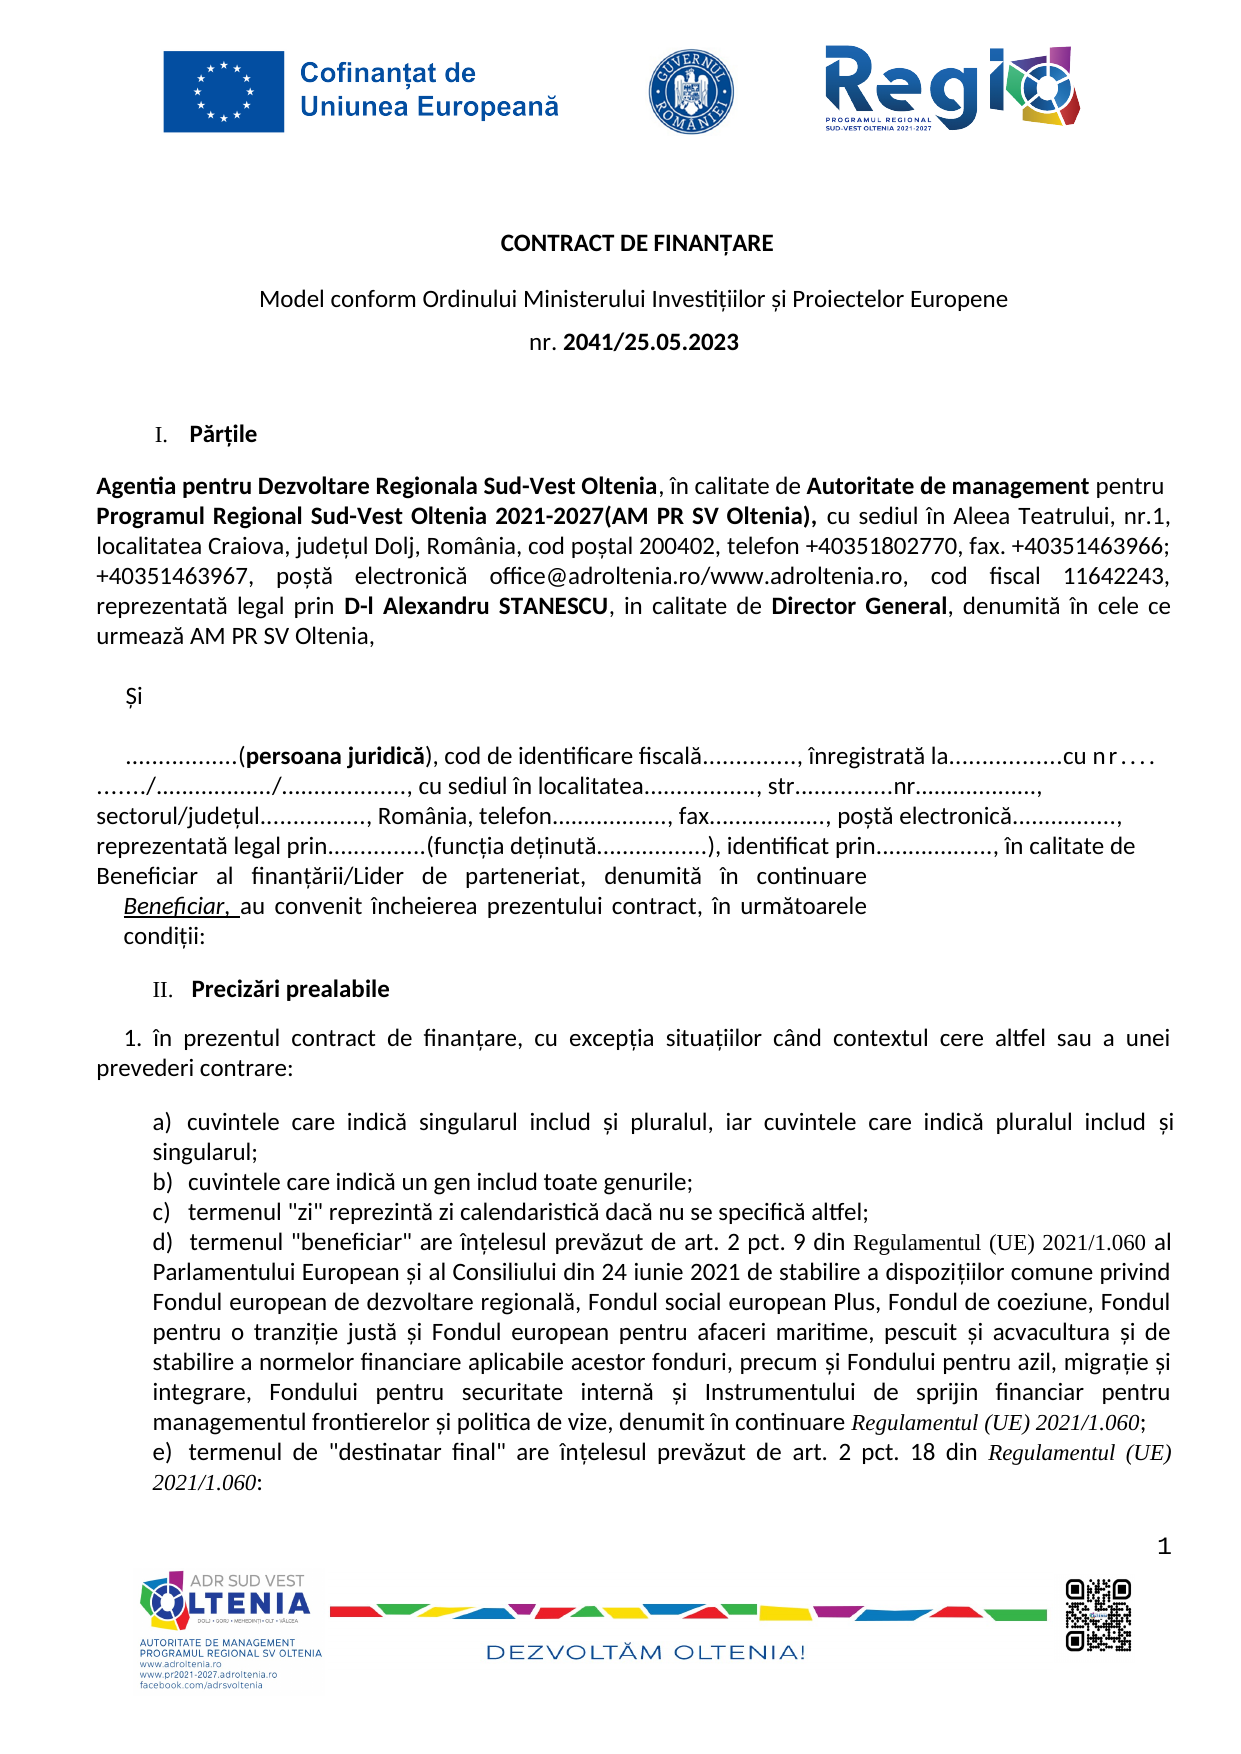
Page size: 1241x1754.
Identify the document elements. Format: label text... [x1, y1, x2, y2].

text sectorul/judeţul , România, telefon , fax , poştă electronică , [96, 801, 1172, 831]
picture [132, 1568, 326, 1696]
list cuvintele care indică un gen includ toate genurile; [152, 1167, 1172, 1197]
picture [327, 1571, 1136, 1675]
text reprezentată legal prin (funcţia deţinută ), identificat prin , în calitate de [96, 831, 1172, 861]
text nr. 2041/25.05.2023 [96, 326, 1172, 357]
list termenul "beneficiar" are înţelesul prevăzut de art. 2 pct. 9 din Regulamentul (UE) 2021/1.060 al Parlamentului European şi al Consiliului din 24 iunie 2021 de stabilire a dispoziţiilor comune privind Fondul european de dezvoltare regională, Fondul social european Plus, Fondul de coeziune, Fondul pentru o tranziţie justă şi Fondul european pentru afaceri maritime, pescuit şi acvacultura şi de stabilire a normelor financiare aplicabile acestor fonduri, precum şi Fondului pentru azil, migraţie şi integrare, Fondului pentru securitate internă şi Instrumentului de sprijin financiar pentru managementul frontierelor şi politica de vize, denumit în continuare Regulamentul (UE) 2021/1.060; [152, 1227, 1172, 1437]
text Şi [125, 681, 1172, 711]
text 1. în prezentul contract de finanţare, cu excepţia situaţiilor când contextul cere altfel sau a unei prevederi contrare: [96, 1022, 1172, 1083]
text Programul Regional Sud-Vest Oltenia 2021-2027(AM PR SV Oltenia), cu sediul în Aleea Teatrului, nr.1, localitatea Craiova, judeţul Dolj, România, cod poştal 200402, telefon +40351802770, fax. +40351463966; +40351463967, poştă electronică office@adroltenia.ro/www.adroltenia.ro, cod fiscal 11642243, reprezentată legal prin D-l Alexandru STANESCU, in calitate de Director General, denumită în cele ce urmează AM PR SV Oltenia, [96, 501, 1172, 651]
list Părţile [154, 422, 1172, 447]
picture [645, 47, 739, 136]
text (persoana juridică), cod de identificare fiscală , înregistrată la cu nr.... [125, 741, 1172, 771]
subtitle CONTRACT DE FINANŢARE [102, 231, 1172, 256]
text Agentia pentru Dezvoltare Regionala Sud-Vest Oltenia, în calitate de Autoritate de management pentru [96, 471, 1172, 501]
picture [823, 45, 1082, 134]
picture [158, 46, 561, 136]
subtitle Precizări prealabile [152, 977, 1172, 1003]
list termenul de "destinatar final" are înţelesul prevăzut de art. 2 pct. 18 din Regulamentul (UE) 2021/1.060: [152, 1437, 1172, 1497]
list cuvintele care indică singularul includ şi pluralul, iar cuvintele care indică pluralul includ şi singularul; [152, 1106, 1175, 1167]
list termenul "zi" reprezintă zi calendaristică dacă nu se specifică altfel; [152, 1197, 1172, 1227]
text / / , cu sediul în localitatea , str nr , [96, 771, 1172, 801]
text Beneficiar al finanţării/Lider de parteneriat, denumită în continuare Beneficiar, au convenit încheierea prezentului contract, în următoarele condiţii: [96, 861, 867, 951]
text Model conform Ordinului Ministerului Investițiilor și Proiectelor Europene [96, 283, 1172, 314]
